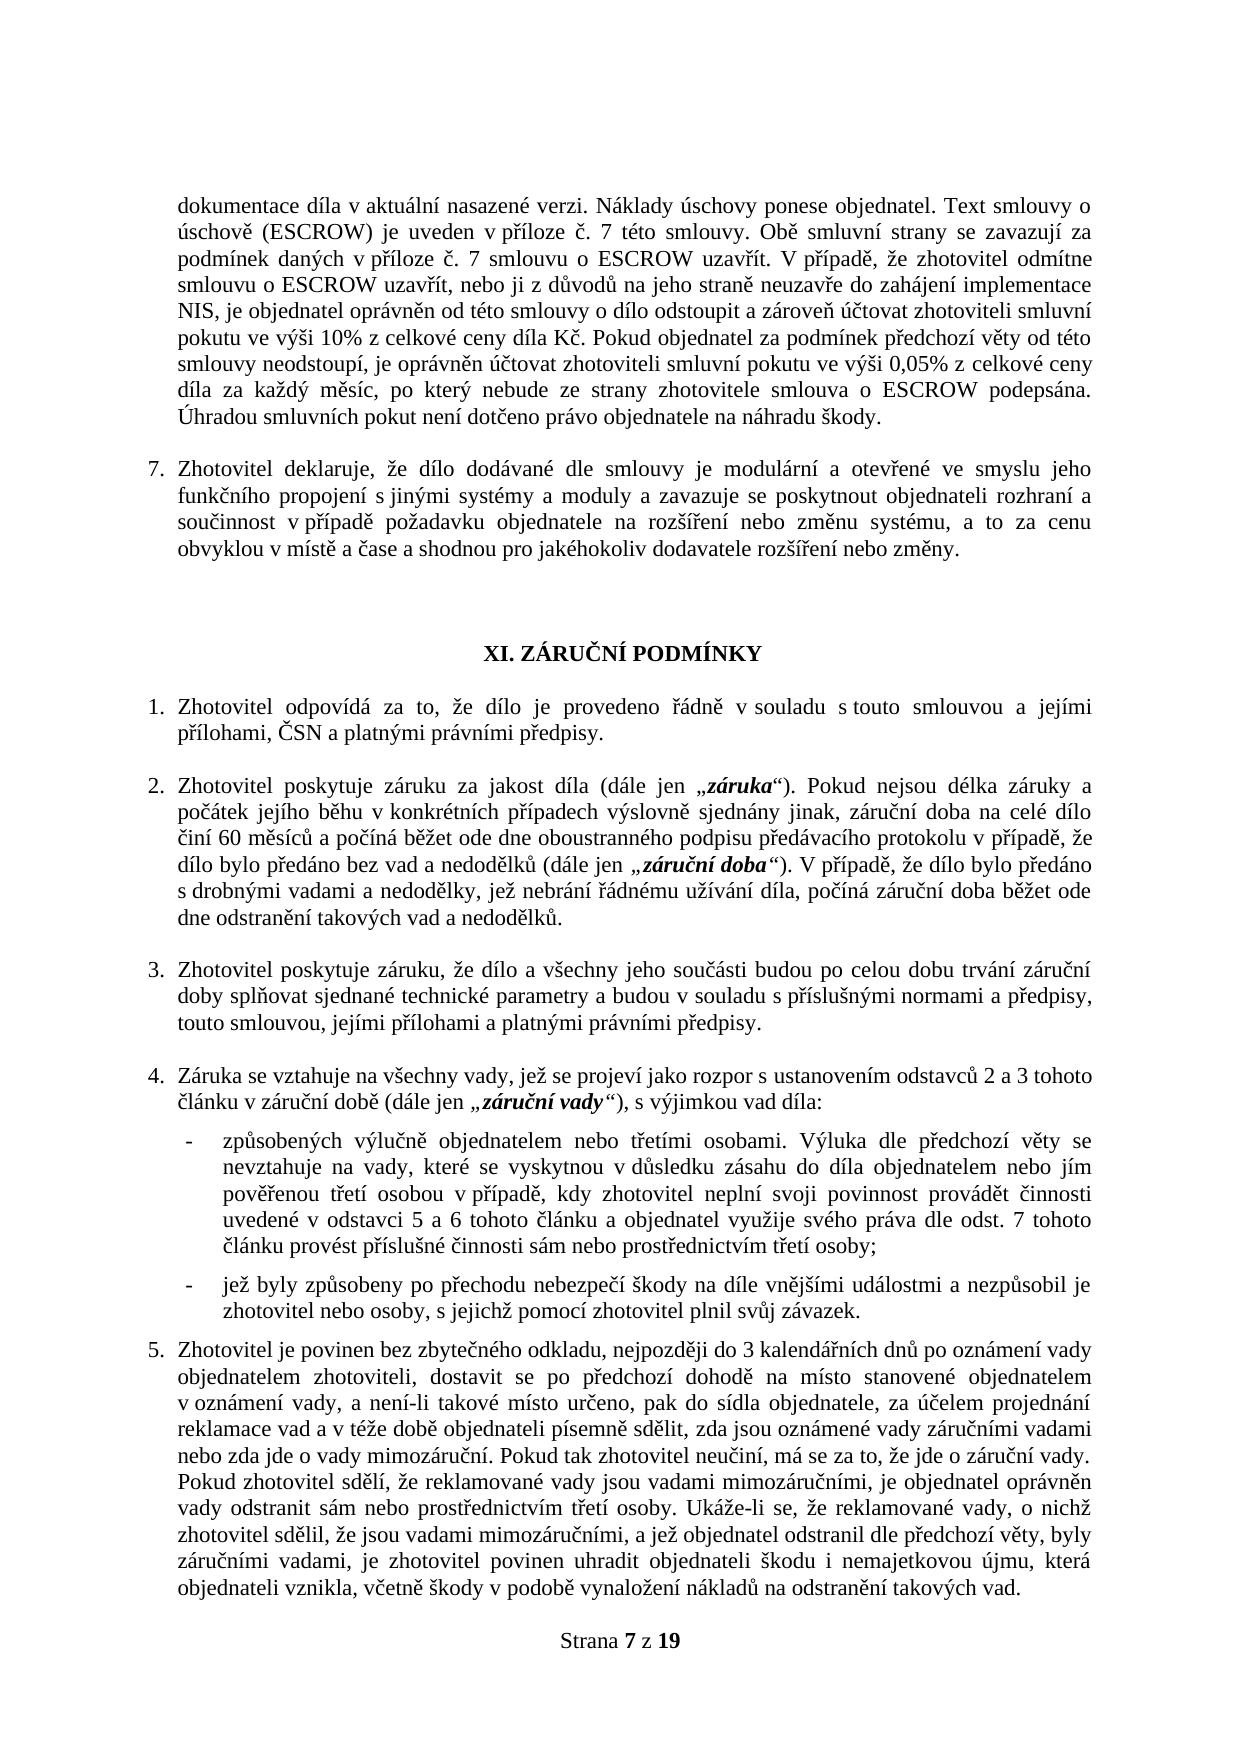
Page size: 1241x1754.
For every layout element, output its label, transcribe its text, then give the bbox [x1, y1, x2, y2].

list Zhotovitel poskytuje záruku za jakost díla (dále jen „záruka“). Pokud nejsou délka záruky a počátek jejího běhu v konkrétních případech výslovně sjednány jinak, záruční doba na celé dílo činí 60 měsíců a počíná běžet ode dne oboustranného podpisu předávacího protokolu v případě, že dílo bylo předáno bez vad a nedodělků (dále jen „záruční doba“). V případě, že dílo bylo předáno s drobnými vadami a nedodělky, jež nebrání řádnému užívání díla, počíná záruční doba běžet ode dne odstranění takových vad a nedodělků. [148, 772, 1093, 930]
list XI. ZÁRUČNÍ PODMÍNKY [148, 640, 1093, 666]
list Záruka se vztahuje na všechny vady, jež se projeví jako rozpor s ustanovením odstavců 2 a 3 tohoto článku v záruční době (dále jen „záruční vady“), s výjimkou vad díla: [148, 1062, 1093, 1114]
list Zhotovitel poskytuje záruku, že dílo a všechny jeho součásti budou po celou dobu trvání záruční doby splňovat sjednané technické parametry a budou v souladu s příslušnými normami a předpisy, touto smlouvou, jejími přílohami a platnými právními předpisy. [148, 956, 1093, 1035]
list způsobených výlučně objednatelem nebo třetími osobami. Výluka dle předchozí věty se nevztahuje na vady, které se vyskytnou v důsledku zásahu do díla objednatelem nebo jím pověřenou třetí osobou v případě, kdy zhotovitel neplní svoji povinnost provádět činnosti uvedené v odstavci 5 a 6 tohoto článku a objednatel využije svého práva dle odst. 7 tohoto článku provést příslušné činnosti sám nebo prostřednictvím třetí osoby; [185, 1127, 1093, 1259]
list Zhotovitel odpovídá za to, že dílo je provedeno řádně v souladu s touto smlouvou a jejími přílohami, ČSN a platnými právními předpisy. [148, 693, 1093, 745]
list jež byly způsobeny po přechodu nebezpečí škody na díle vnějšími událostmi a nezpůsobil je zhotovitel nebo osoby, s jejichž pomocí zhotovitel plnil svůj závazek. [185, 1271, 1093, 1324]
list Zhotovitel je povinen bez zbytečného odkladu, nejpozději do 3 kalendářních dnů po oznámení vady objednatelem zhotoviteli, dostavit se po předchozí dohodě na místo stanovené objednatelem v oznámení vady, a není-li takové místo určeno, pak do sídla objednatele, za účelem projednání reklamace vad a v téže době objednateli písemně sdělit, zda jsou oznámené vady záručními vadami nebo zda jde o vady mimozáruční. Pokud tak zhotovitel neučiní, má se za to, že jde o záruční vady. Pokud zhotovitel sdělí, že reklamované vady jsou vadami mimozáručními, je objednatel oprávněn vady odstranit sám nebo prostřednictvím třetí osoby. Ukáže-li se, že reklamované vady, o nichž zhotovitel sdělil, že jsou vadami mimozáručními, a jež objednatel odstranil dle předchozí věty, byly záručními vadami, je zhotovitel povinen uhradit objednateli škodu i nemajetkovou újmu, která objednateli vznikla, včetně škody v podobě vynaložení nákladů na odstranění takových vad. [148, 1336, 1093, 1600]
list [148, 192, 1093, 429]
list Zhotovitel deklaruje, že dílo dodávané dle smlouvy je modulární a otevřené ve smyslu jeho funkčního propojení s jinými systémy a moduly a zavazuje se poskytnout objednateli rozhraní a součinnost v případě požadavku objednatele na rozšíření nebo změnu systému, a to za cenu obvyklou v místě a čase a shodnou pro jakéhokoliv dodavatele rozšíření nebo změny. [148, 456, 1093, 561]
